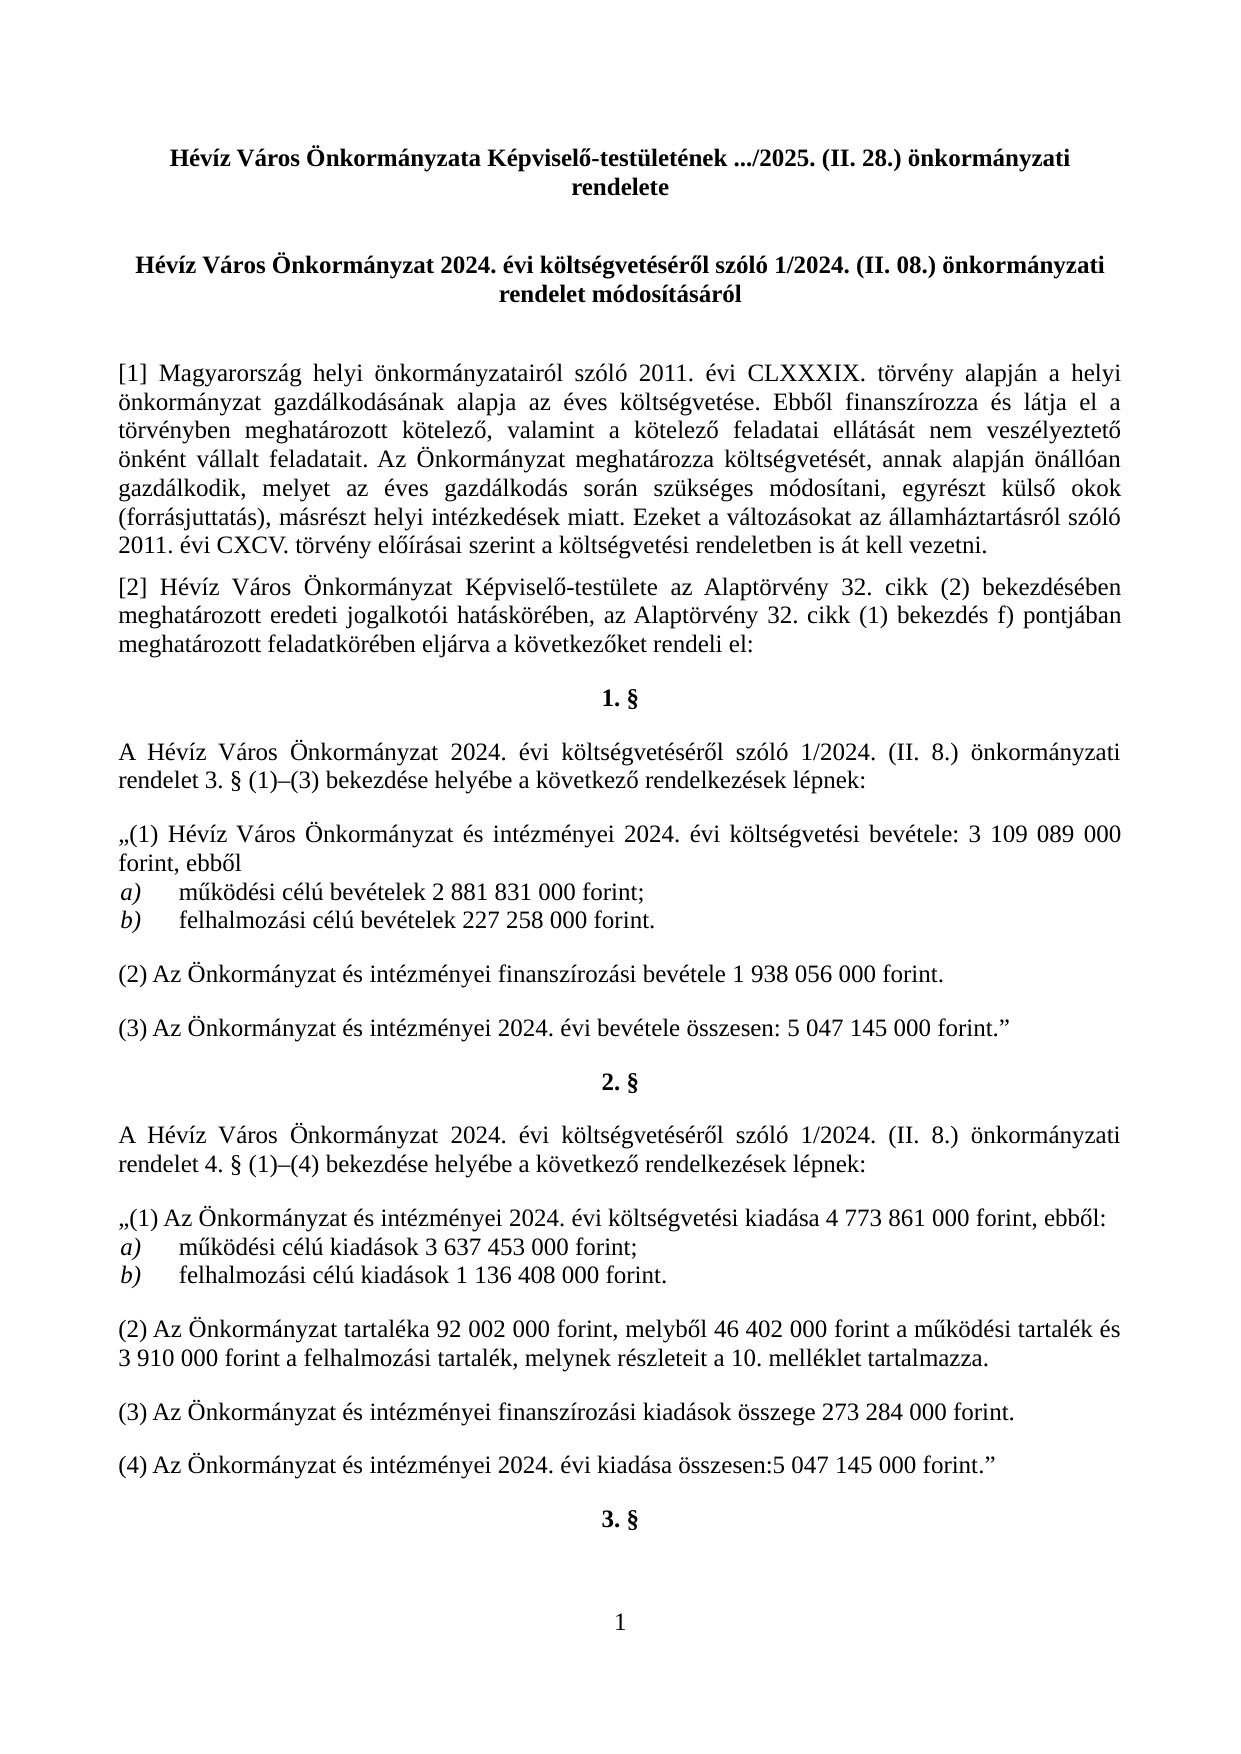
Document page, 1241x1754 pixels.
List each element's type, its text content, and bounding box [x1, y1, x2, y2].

text 3. § [118, 1504, 1122, 1533]
text (2) Az Önkormányzat és intézményei finanszírozási bevétele 1 938 056 000 forint. [118, 959, 1122, 988]
text „(1) Az Önkormányzat és intézményei 2024. évi költségvetési kiadása 4 773 861 000 forint, ebből: [118, 1203, 1122, 1232]
text A Hévíz Város Önkormányzat 2024. évi költségvetéséről szóló 1/2024. (II. 8.) önkormányzati rendelet 3. § (1)–(3) bekezdése helyébe a következő rendelkezések lépnek: [118, 737, 1122, 794]
text „(1) Hévíz Város Önkormányzat és intézményei 2024. évi költségvetési bevétele: 3 109 089 000 forint, ebből [118, 819, 1122, 877]
text b) felhalmozási célú bevételek 227 258 000 forint. [120, 906, 1122, 934]
text A Hévíz Város Önkormányzat 2024. évi költségvetéséről szóló 1/2024. (II. 8.) önkormányzati rendelet 4. § (1)–(4) bekezdése helyébe a következő rendelkezések lépnek: [118, 1121, 1122, 1178]
text (3) Az Önkormányzat és intézményei 2024. évi bevétele összesen: 5 047 145 000 forint.” [118, 1013, 1122, 1042]
text a) működési célú bevételek 2 881 831 000 forint; [120, 877, 1122, 906]
text Hévíz Város Önkormányzat 2024. évi költségvetéséről szóló 1/2024. (II. 08.) önkormányzati rendelet módosításáról [118, 251, 1122, 308]
text Hévíz Város Önkormányzata Képviselő-testületének .../2025. (II. 28.) önkormányzati rendelete [118, 143, 1122, 201]
text (4) Az Önkormányzat és intézményei 2024. évi kiadása összesen:5 047 145 000 forint.” [118, 1451, 1122, 1479]
text (2) Az Önkormányzat tartaléka 92 002 000 forint, melyből 46 402 000 forint a működési tartalék és 3 910 000 forint a felhalmozási tartalék, melynek részleteit a 10. melléklet tartalmazza. [118, 1314, 1122, 1372]
text 1. § [118, 683, 1122, 712]
text b) felhalmozási célú kiadások 1 136 408 000 forint. [120, 1261, 1122, 1289]
text [1] Magyarország helyi önkormányzatairól szóló 2011. évi CLXXXIX. törvény alapján a helyi önkormányzat gazdálkodásának alapja az éves költségvetése. Ebből finanszírozza és látja el a törvényben meghatározott kötelező, valamint a kötelező feladatai ellátását nem veszélyeztető önként vállalt feladatait. Az Önkormányzat meghatározza költségvetését, annak alapján önállóan gazdálkodik, melyet az éves gazdálkodás során szükséges módosítani, egyrészt külső okok (forrásjuttatás), másrészt helyi intézkedések miatt. Ezeket a változásokat az államháztartásról szóló 2011. évi CXCV. törvény előírásai szerint a költségvetési rendeletben is át kell vezetni. [118, 358, 1122, 559]
text 2. § [118, 1067, 1122, 1096]
text a) működési célú kiadások 3 637 453 000 forint; [120, 1232, 1122, 1261]
text [2] Hévíz Város Önkormányzat Képviselő-testülete az Alaptörvény 32. cikk (2) bekezdésében meghatározott eredeti jogalkotói hatáskörében, az Alaptörvény 32. cikk (1) bekezdés f) pontjában meghatározott feladatkörében eljárva a következőket rendeli el: [118, 572, 1122, 658]
text (3) Az Önkormányzat és intézményei finanszírozási kiadások összege 273 284 000 forint. [118, 1397, 1122, 1426]
